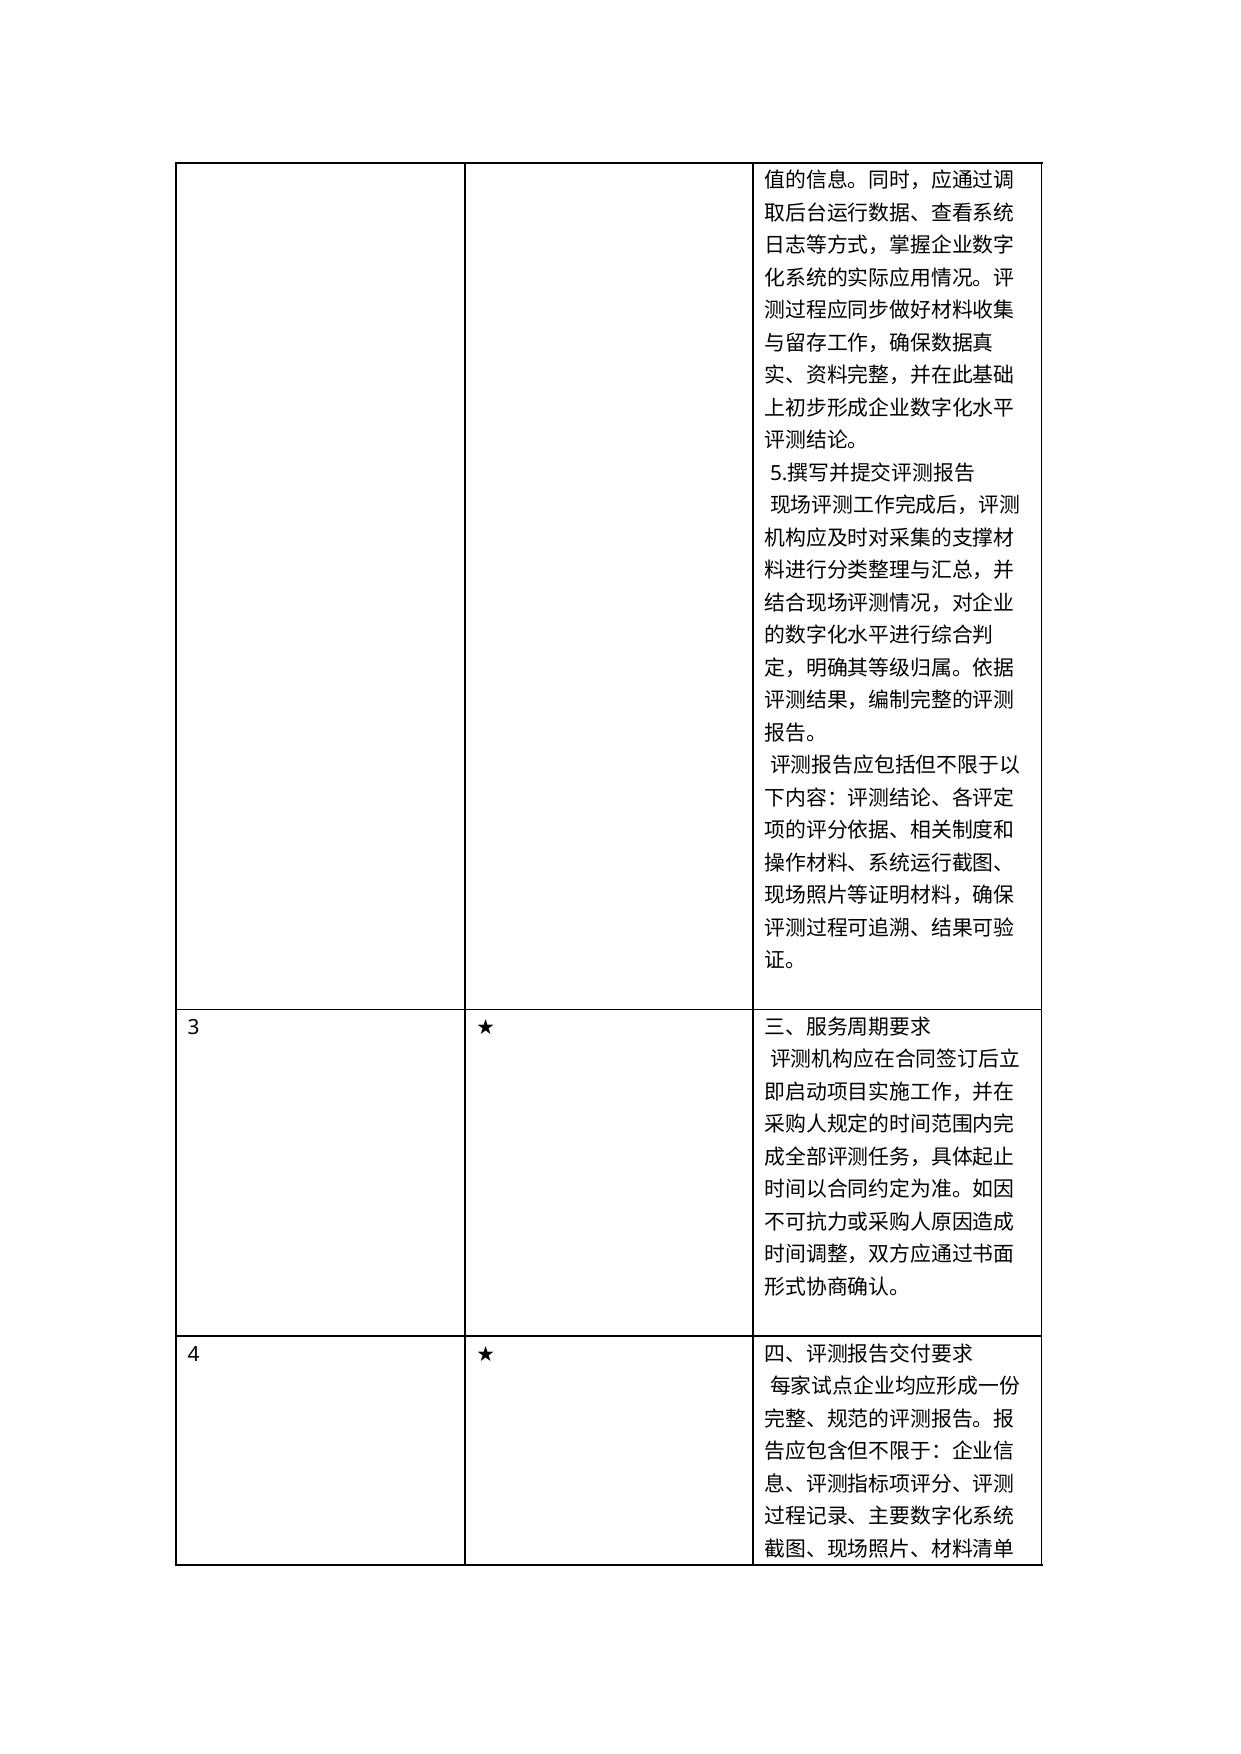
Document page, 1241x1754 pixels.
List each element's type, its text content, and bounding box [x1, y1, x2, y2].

table_cell ★ [466, 164, 752, 1008]
table_cell 三、服务周期要求 评测机构应在合同签订后立即启动项目实施工作，并在采购人规定的时间范围内完成全部评测任务，具体起止时间以合同约定为准。如因不可抗力或采购人原因造成时间调整，双方应通过书面形式协商确认。 [754, 1010, 1041, 1335]
table_cell 3 [177, 1010, 464, 1335]
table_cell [754, 164, 1041, 1008]
table_cell 4 [177, 1337, 464, 1564]
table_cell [754, 1337, 1041, 1564]
table_cell 2 [177, 164, 464, 1008]
table_cell ★ [466, 1010, 752, 1335]
table_cell ★ [466, 1337, 752, 1564]
